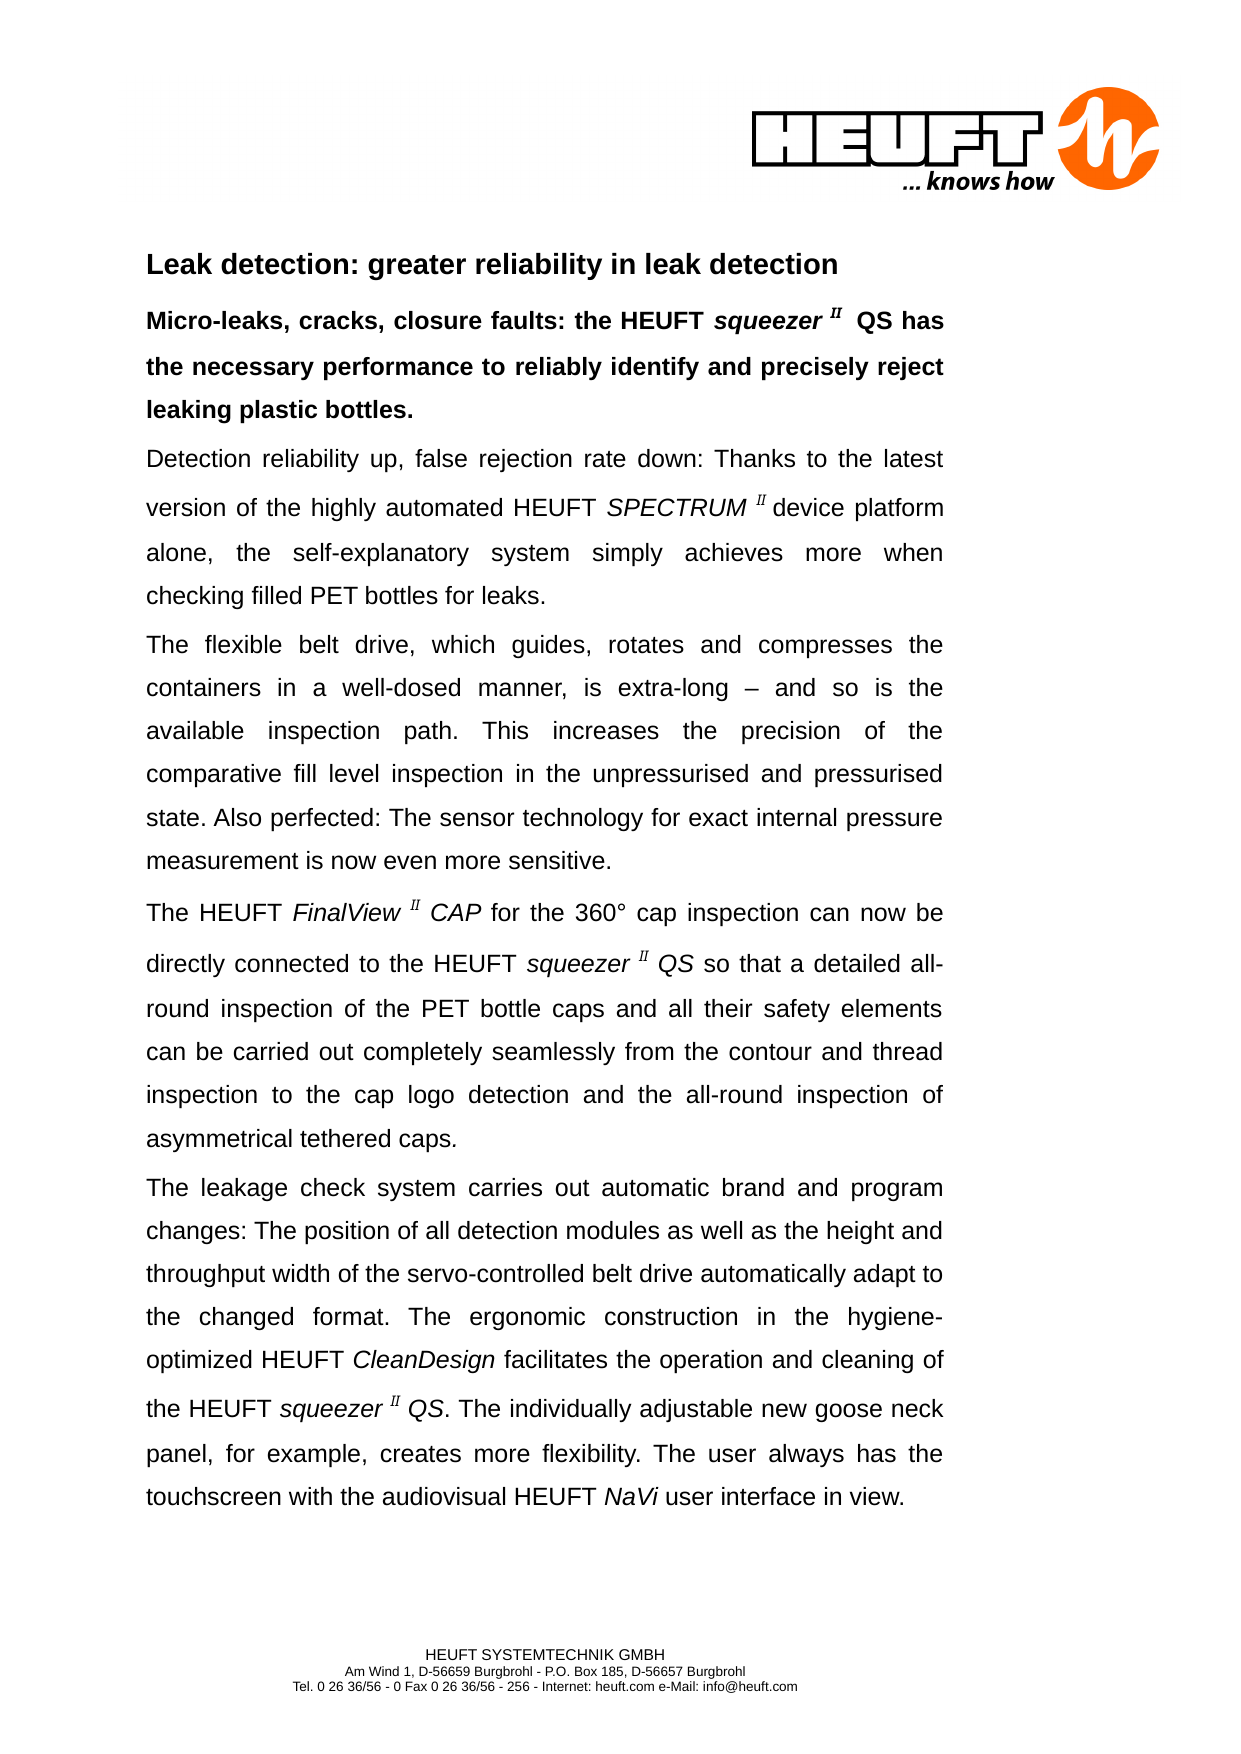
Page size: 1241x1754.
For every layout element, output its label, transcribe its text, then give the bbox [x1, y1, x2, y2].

text Detection reliability up, false rejection rate down: Thanks to the latest version of the highly automated HEUFT SPECTRUM II device platform alone, the self-explanatory system simply achieves more when checking filled PET bottles for leaks. [146, 444, 944, 610]
text The HEUFT FinalView II CAP for the 360° cap inspection can now be directly connected to the HEUFT squeezer II QS so that a detailed all-round inspection of the PET bottle caps and all their safety elements can be carried out completely seamlessly from the contour and thread inspection to the cap logo detection and the all-round inspection of asymmetrical tethered caps. [146, 895, 944, 1152]
text Micro-leaks, cracks, closure faults: the HEUFT squeezer II QS has the necessary performance to reliably identify and precisely reject leaking plastic bottles. [146, 303, 944, 423]
picture [118, 75, 1181, 202]
text The leakage check system carries out automatic brand and program changes: The position of all detection modules as well as the height and throughput width of the servo-controlled belt drive automatically adapt to the changed format. The ergonomic construction in the hygiene-optimized HEUFT CleanDesign facilitates the operation and cleaning of the HEUFT squeezer II QS. The individually adjustable new goose neck panel, for example, creates more flexibility. The user always has the touchscreen with the audiovisual HEUFT NaVi user interface in view. [146, 1173, 944, 1511]
text Leak detection: greater reliability in leak detection [146, 247, 944, 280]
text The flexible belt drive, which guides, rotates and compresses the containers in a well-dosed manner, is extra-long – and so is the available inspection path. This increases the precision of the comparative fill level inspection in the unpressurised and pressurised state. Also perfected: The sensor technology for exact internal pressure measurement is now even more sensitive. [146, 630, 944, 874]
